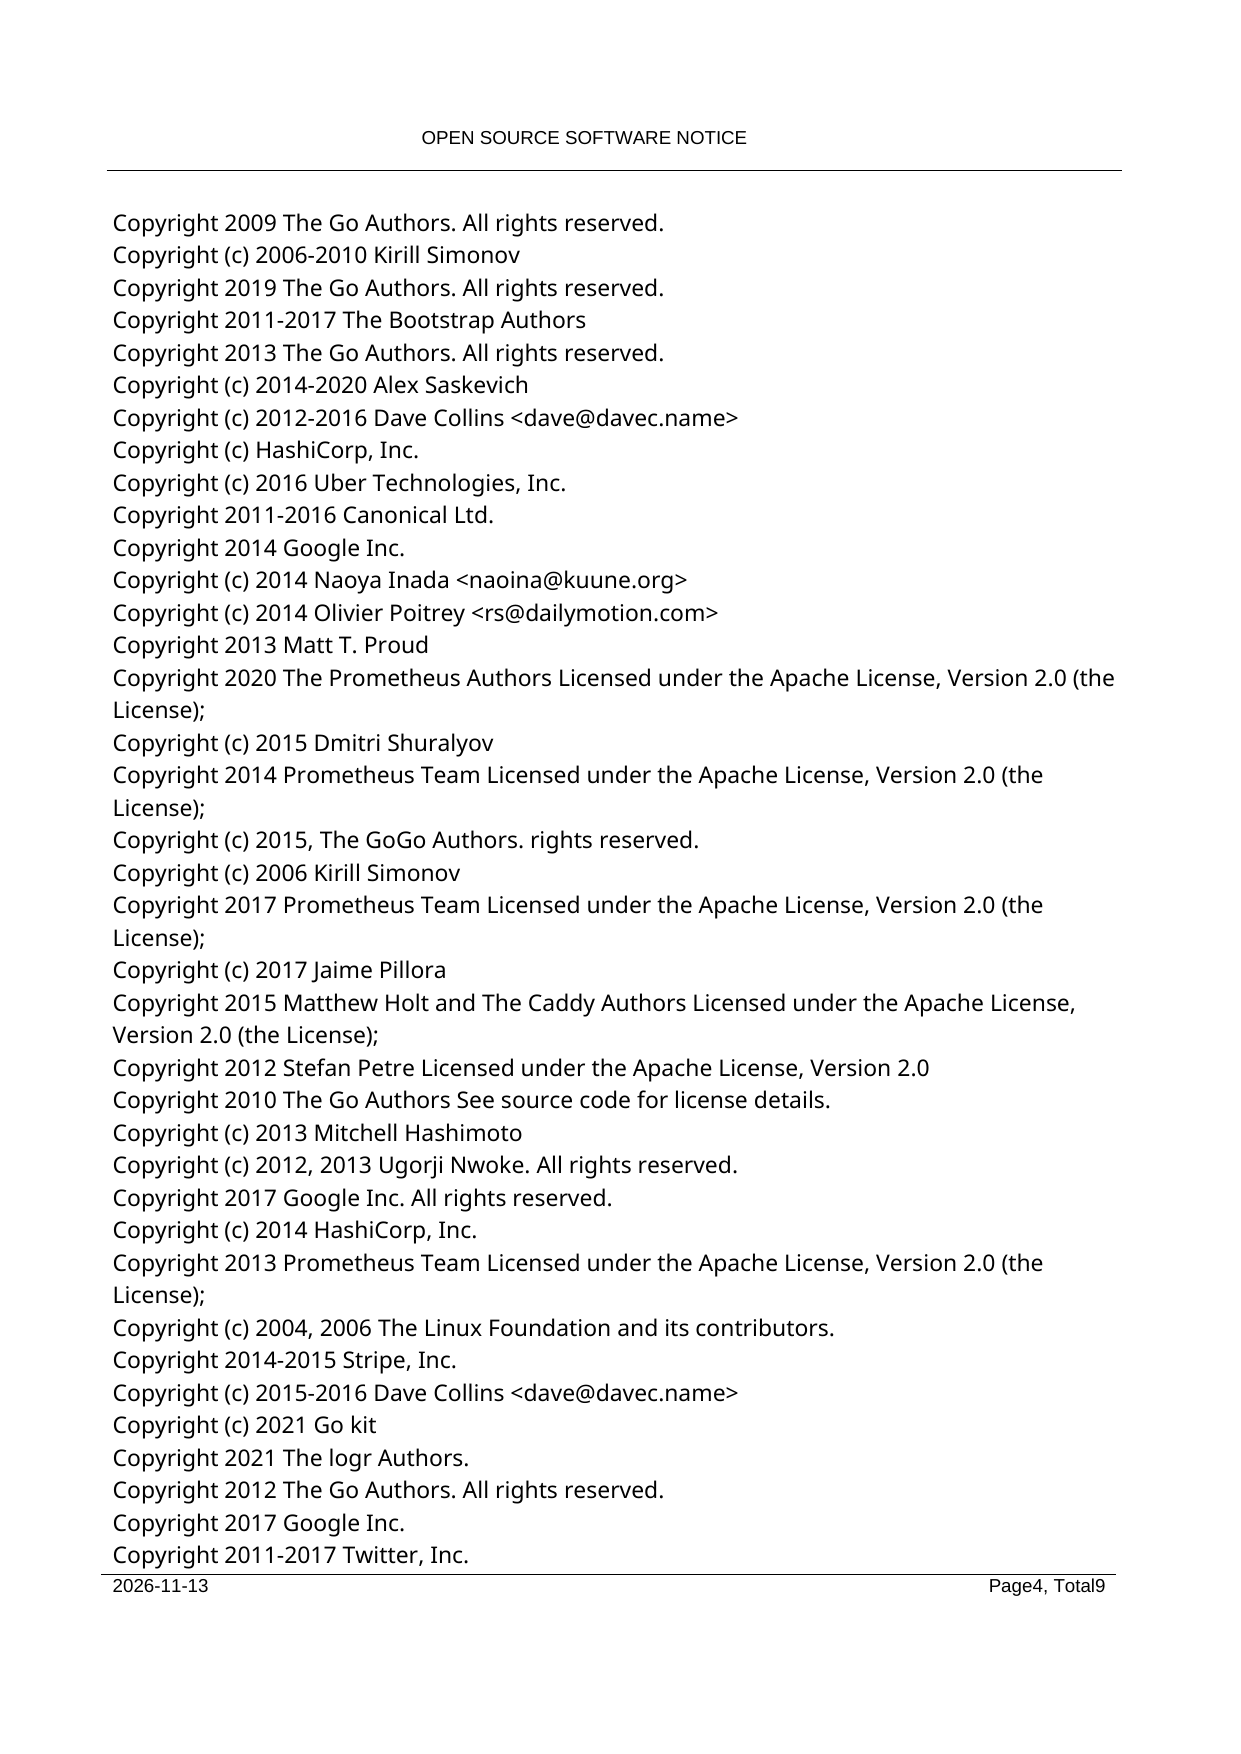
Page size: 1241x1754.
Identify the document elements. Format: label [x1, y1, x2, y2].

text [112, 206, 1128, 1571]
